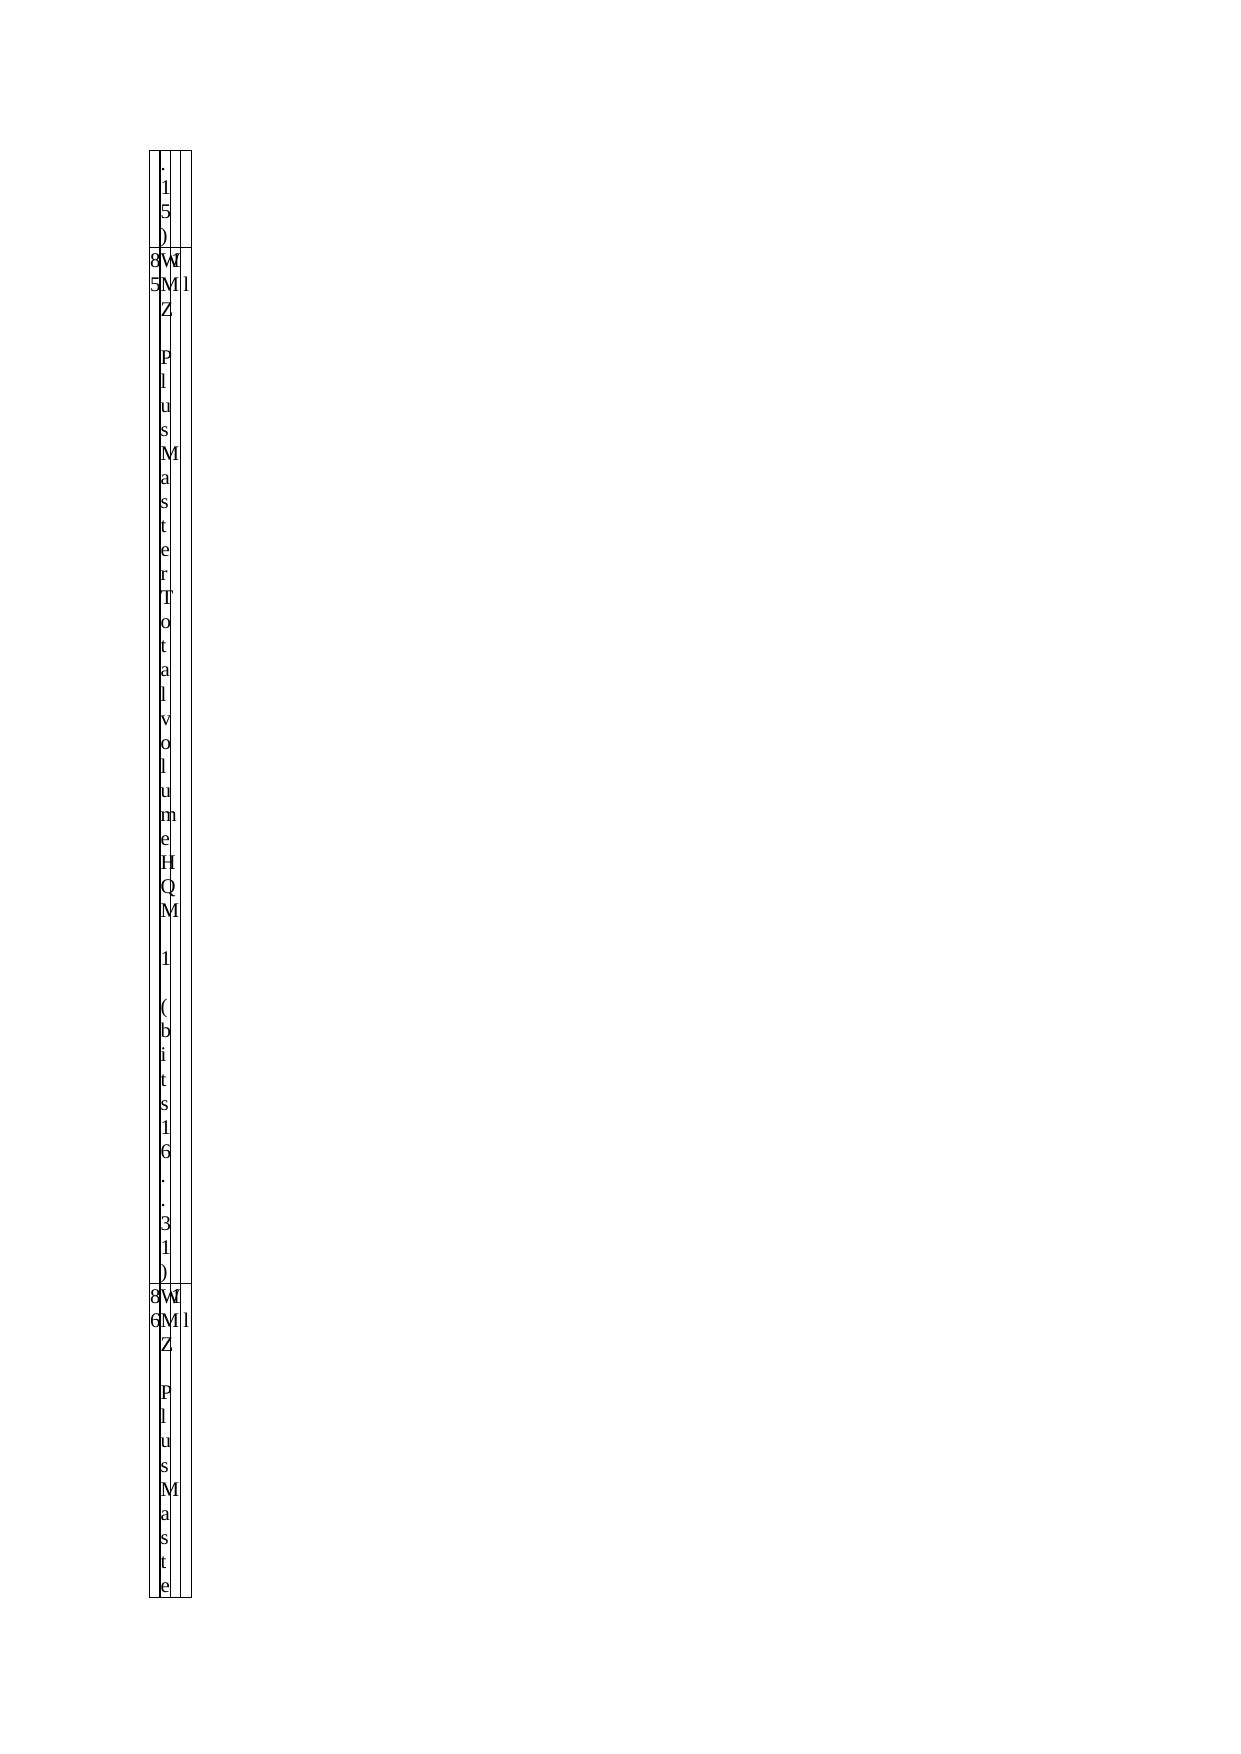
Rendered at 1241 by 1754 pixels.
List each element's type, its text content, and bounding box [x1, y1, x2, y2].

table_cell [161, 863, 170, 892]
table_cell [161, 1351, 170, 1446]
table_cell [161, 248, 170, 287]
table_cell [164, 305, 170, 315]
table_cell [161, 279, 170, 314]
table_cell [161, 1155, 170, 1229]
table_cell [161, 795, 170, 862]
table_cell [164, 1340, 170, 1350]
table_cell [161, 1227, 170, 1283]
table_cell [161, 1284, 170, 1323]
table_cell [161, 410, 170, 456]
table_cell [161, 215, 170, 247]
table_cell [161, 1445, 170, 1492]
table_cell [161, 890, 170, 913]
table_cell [161, 1484, 170, 1597]
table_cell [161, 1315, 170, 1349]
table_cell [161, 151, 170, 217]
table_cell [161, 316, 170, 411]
